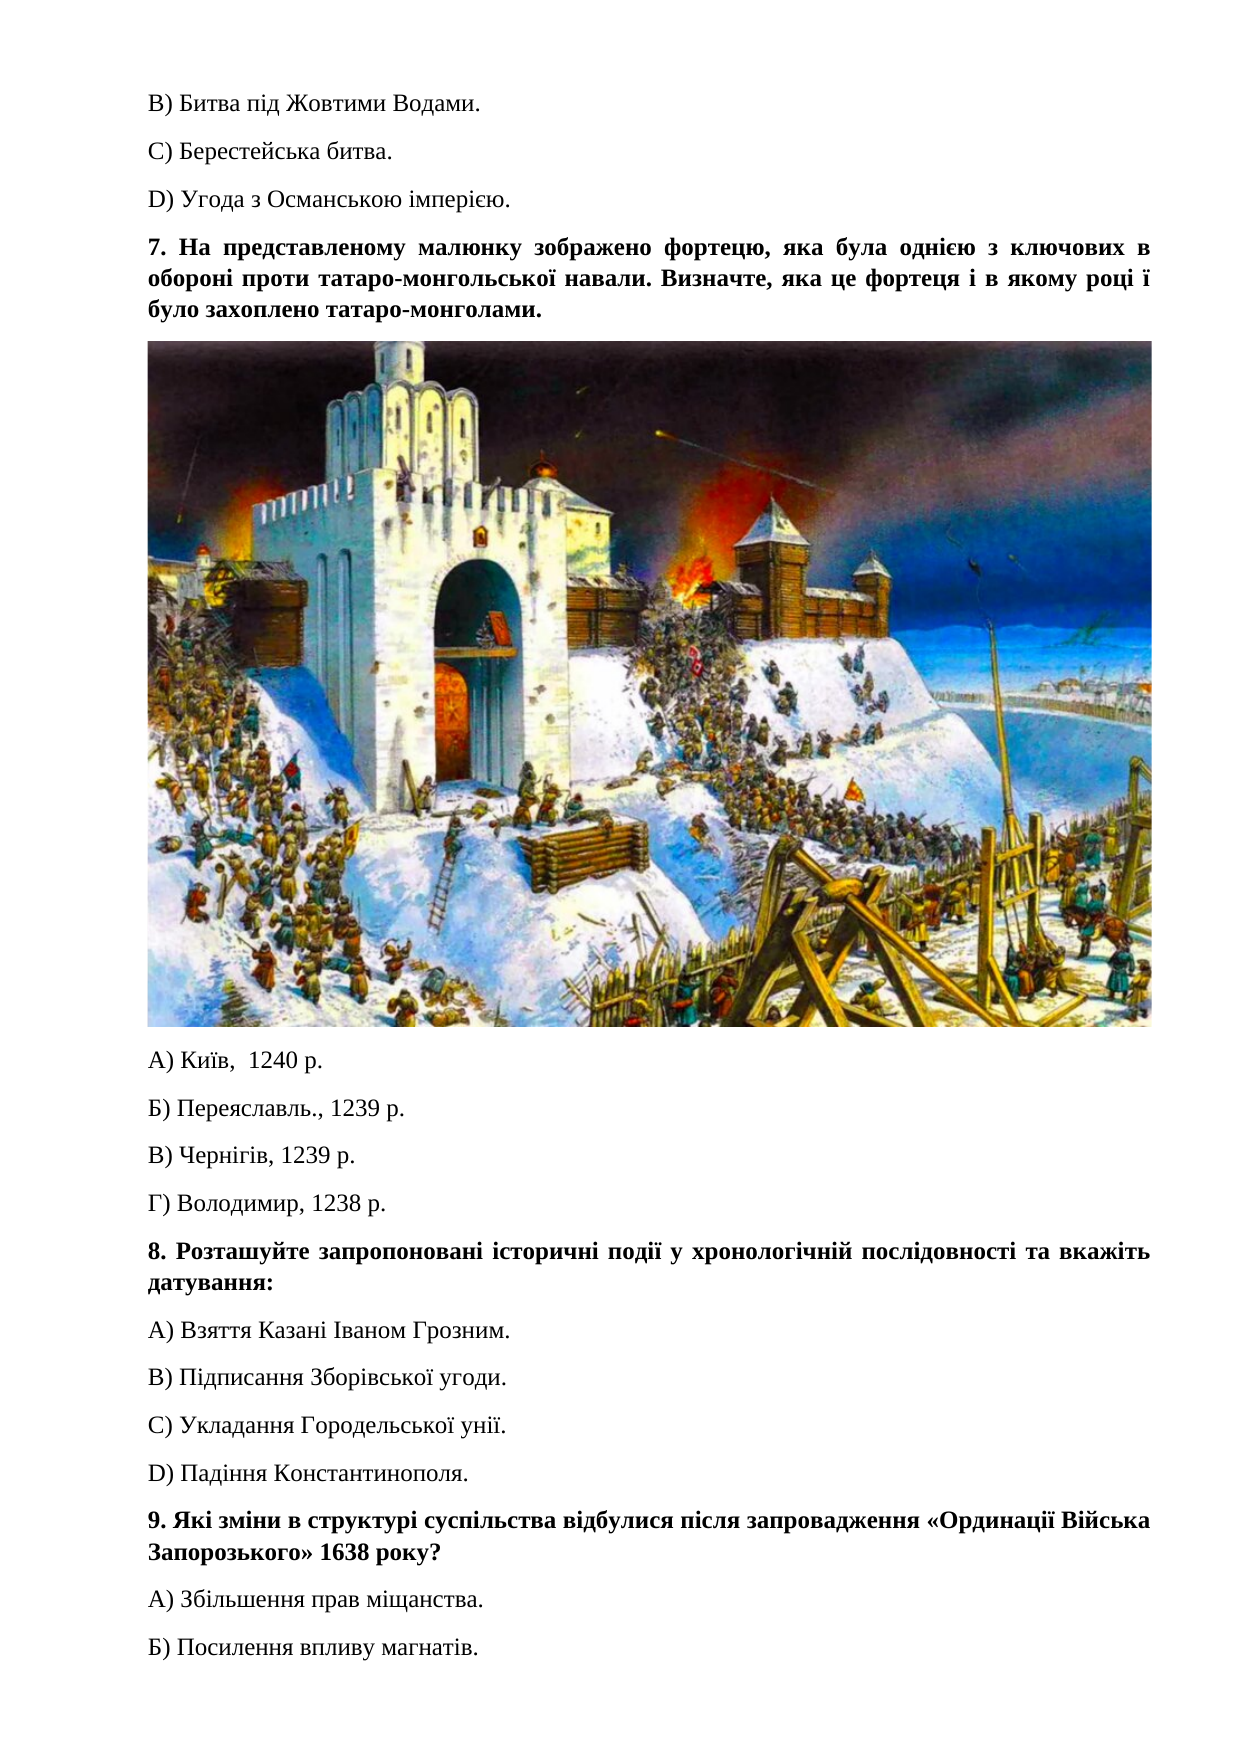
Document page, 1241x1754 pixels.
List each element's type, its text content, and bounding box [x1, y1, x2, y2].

text В) Чернігів, 1239 р. [148, 1141, 1152, 1169]
picture [147, 341, 1152, 1027]
text Б) Переяславль., 1239 р. [148, 1093, 1152, 1122]
list Падіння Константинополя. [148, 1458, 1152, 1487]
list А) Збільшення прав міщанства. [148, 1584, 1152, 1613]
text Г) Володимир, 1238 р. [148, 1188, 1152, 1217]
text А) Київ, 1240 р. [148, 1045, 1152, 1074]
text С) Укладання Городельської унії. [148, 1410, 1152, 1439]
text С) Берестейська битва. [148, 136, 1152, 165]
text D) Угода з Османською імперією. [148, 184, 1152, 213]
text А) Взяття Казані Іваном Грозним. [148, 1315, 1152, 1343]
text 7. На представленому малюнку зображено фортецю, яка була однією з ключових в обороні проти татаро-монгольської навали. Визначте, яка це фортеця і в якому році ї було захоплено татаро-монголами. [148, 232, 1152, 322]
list Які зміни в структурі суспільства відбулися після запровадження «Ординації Війська Запорозького» 1638 року? [148, 1506, 1152, 1565]
text В) Битва під Жовтими Водами. [148, 88, 1152, 117]
list Б) Посилення впливу магнатів. [148, 1632, 1152, 1661]
text 8. Розташуйте запропоновані історичні події у хронологічній послідовності та вкажіть датування: [148, 1236, 1152, 1296]
text В) Підписання Зборівської угоди. [148, 1362, 1152, 1391]
